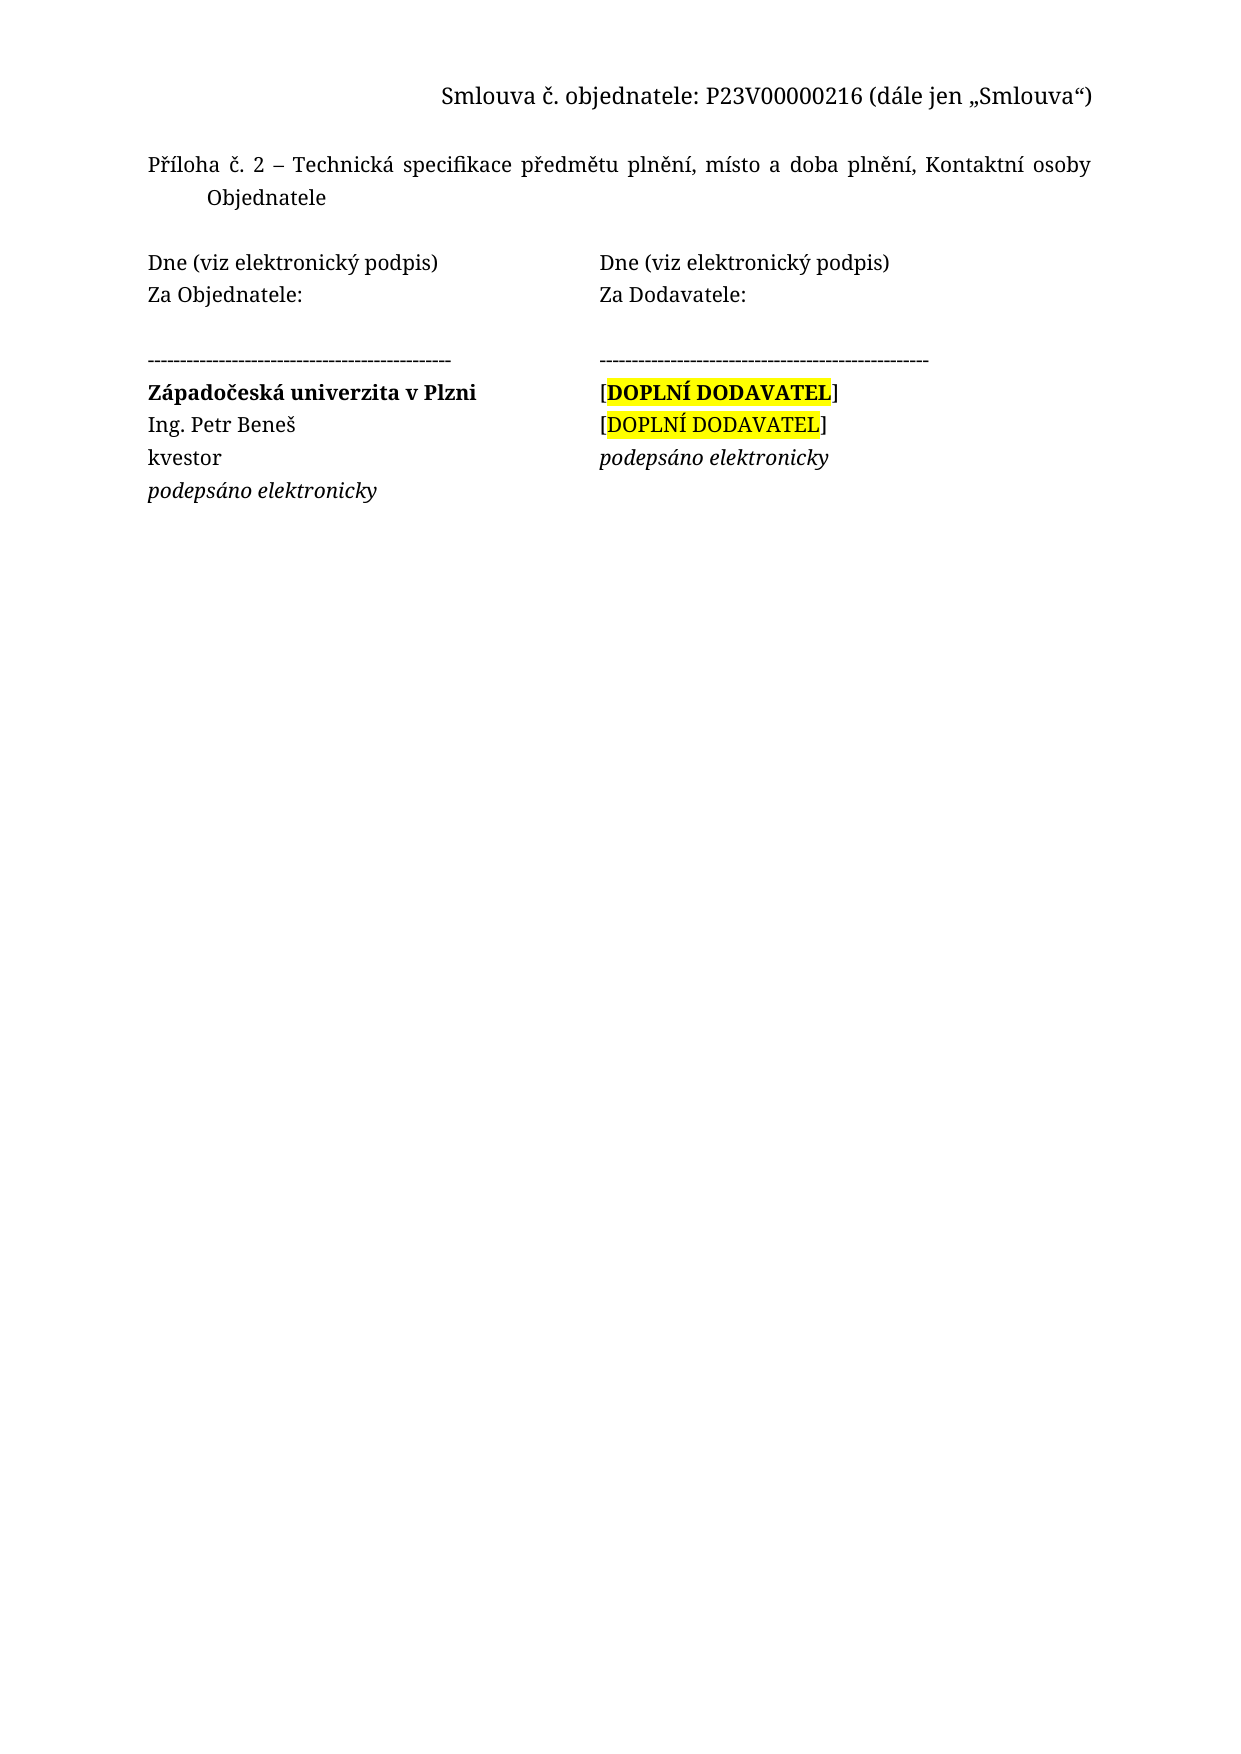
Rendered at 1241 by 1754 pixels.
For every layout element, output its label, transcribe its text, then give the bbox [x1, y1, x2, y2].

table_header Dne (viz elektronický podpis) Za Objednatele: ----------------------------------------------- Západočeská univerzita v Plzni Ing. Petr Beneš kvestor podepsáno elektronicky [136, 248, 588, 508]
text Příloha č. 2 – Technická specifikace předmětu plnění, místo a doba plnění, Kontaktní osoby Objednatele [148, 150, 1093, 211]
table_header Dne (viz elektronický podpis) Za Dodavatele: --------------------------------------------------- [DOPLNÍ DODAVATEL] [DOPLNÍ DODAVATEL] podepsáno elektronicky [588, 248, 1040, 508]
